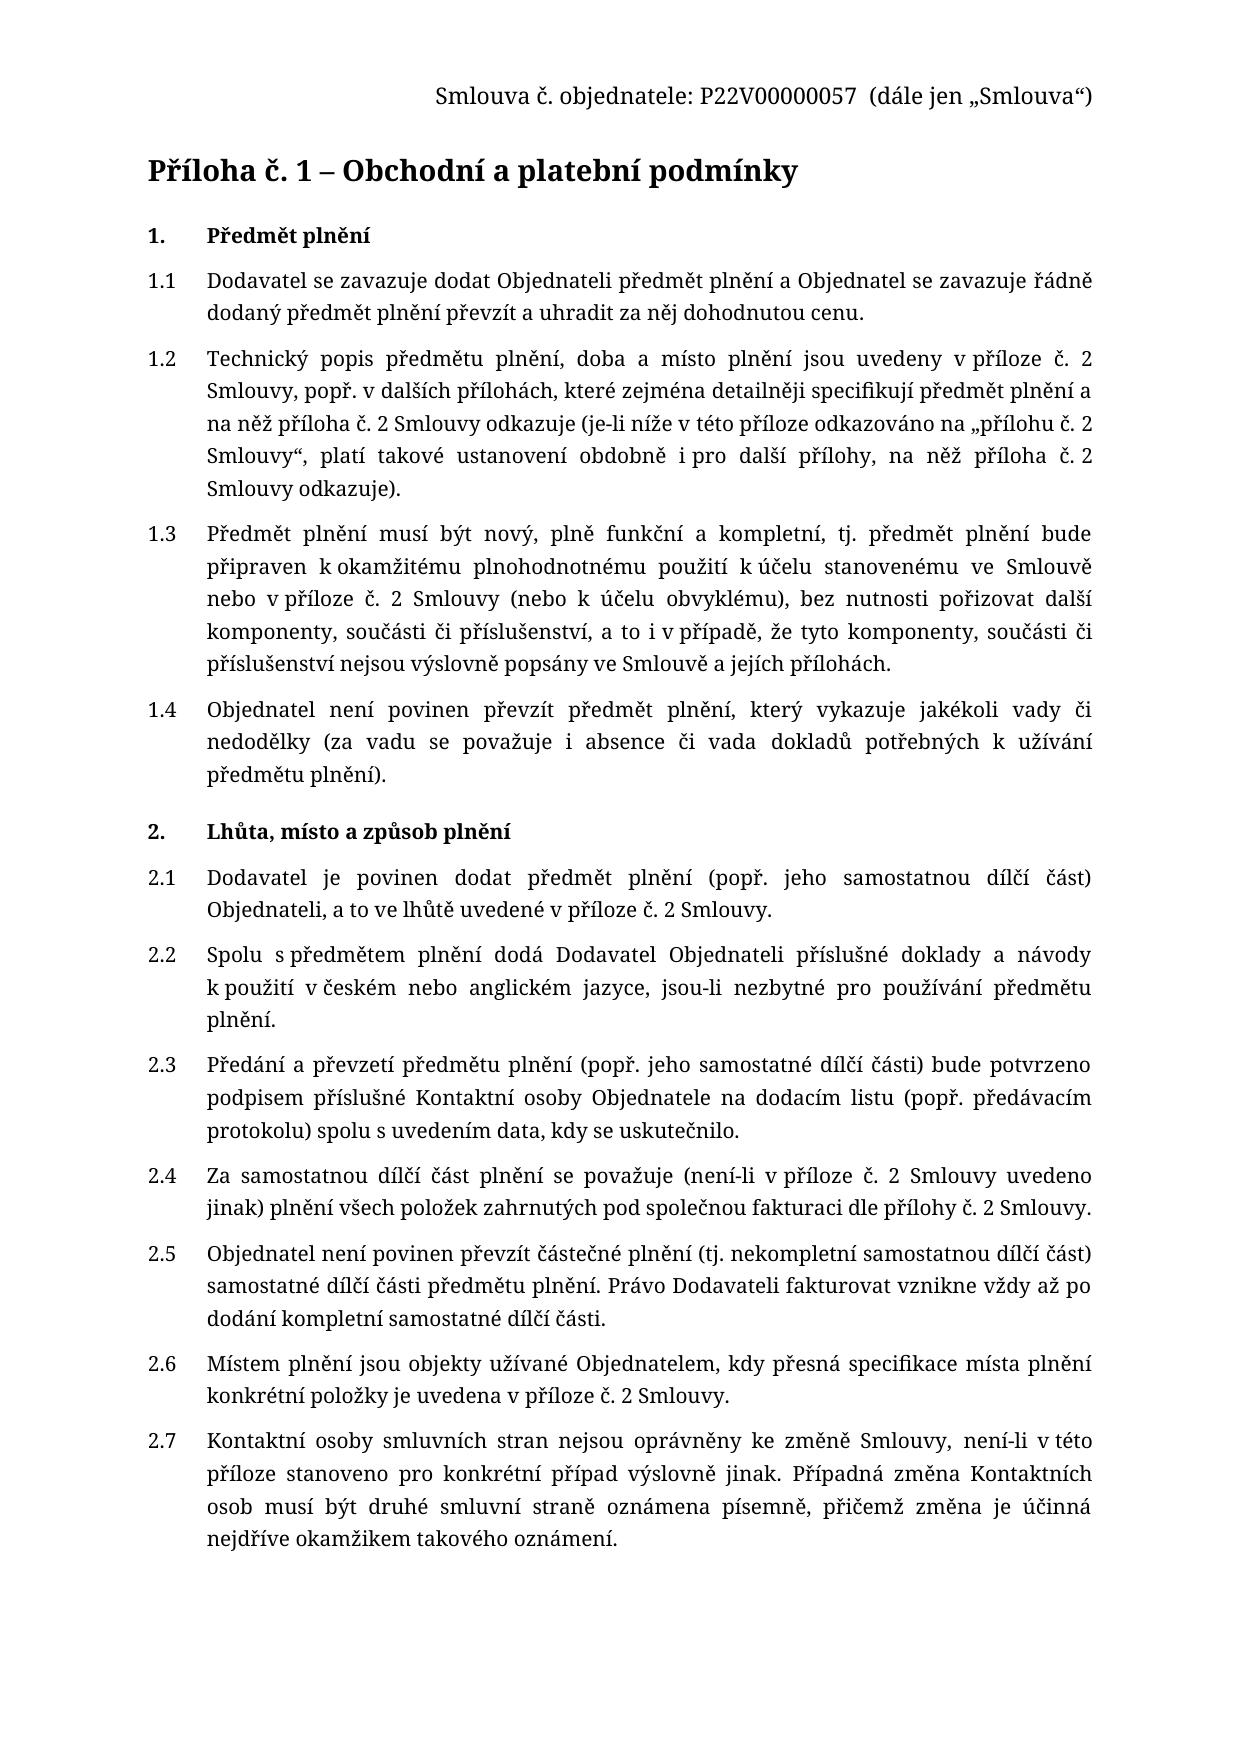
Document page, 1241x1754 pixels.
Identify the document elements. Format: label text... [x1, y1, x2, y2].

text Příloha č. 1 – Obchodní a platební podmínky [148, 150, 1093, 190]
list Lhůta, místo a způsob plnění [148, 817, 1093, 846]
list Spolu s předmětem plnění dodá Dodavatel Objednateli příslušné doklady a návody k použití v českém nebo anglickém jazyce, jsou-li nezbytné pro používání předmětu plnění. [148, 940, 1093, 1034]
list Předání a převzetí předmětu plnění (popř. jeho samostatné dílčí části) bude potvrzeno podpisem příslušné Kontaktní osoby Objednatele na dodacím listu (popř. předávacím protokolu) spolu s uvedením data, kdy se uskutečnilo. [148, 1051, 1093, 1144]
list Kontaktní osoby smluvních stran nejsou oprávněny ke změně Smlouvy, není-li v této příloze stanoveno pro konkrétní případ výslovně jinak. Případná změna Kontaktních osob musí být druhé smluvní straně oznámena písemně, přičemž změna je účinná nejdříve okamžikem takového oznámení. [148, 1427, 1093, 1553]
list Objednatel není povinen převzít předmět plnění, který vykazuje jakékoli vady či nedodělky (za vadu se považuje i absence či vada dokladů potřebných k užívání předmětu plnění). [148, 695, 1093, 788]
list Objednatel není povinen převzít částečné plnění (tj. nekompletní samostatnou dílčí část) samostatné dílčí části předmětu plnění. Právo Dodavateli fakturovat vznikne vždy až po dodání kompletní samostatné dílčí části. [148, 1239, 1093, 1332]
list Předmět plnění [148, 221, 1093, 249]
list Technický popis předmětu plnění, doba a místo plnění jsou uvedeny v příloze č. 2 Smlouvy, popř. v dalších přílohách, které zejména detailněji specifikují předmět plnění a na něž příloha č. 2 Smlouvy odkazuje (je-li níže v této příloze odkazováno na „přílohu č. 2 Smlouvy“, platí takové ustanovení obdobně i pro další přílohy, na něž příloha č. 2 Smlouvy odkazuje). [148, 344, 1093, 502]
list Dodavatel se zavazuje dodat Objednateli předmět plnění a Objednatel se zavazuje řádně dodaný předmět plnění převzít a uhradit za něj dohodnutou cenu. [148, 266, 1093, 327]
list Předmět plnění musí být nový, plně funkční a kompletní, tj. předmět plnění bude připraven k okamžitému plnohodnotnému použití k účelu stanovenému ve Smlouvě nebo v příloze č. 2 Smlouvy (nebo k účelu obvyklému), bez nutnosti pořizovat další komponenty, součásti či příslušenství, a to i v případě, že tyto komponenty, součásti či příslušenství nejsou výslovně popsány ve Smlouvě a jejích přílohách. [148, 519, 1093, 678]
list Místem plnění jsou objekty užívané Objednatelem, kdy přesná specifikace místa plnění konkrétní položky je uvedena v příloze č. 2 Smlouvy. [148, 1349, 1093, 1410]
list Za samostatnou dílčí část plnění se považuje (není-li v příloze č. 2 Smlouvy uvedeno jinak) plnění všech položek zahrnutých pod společnou fakturaci dle přílohy č. 2 Smlouvy. [148, 1161, 1093, 1222]
list Dodavatel je povinen dodat předmět plnění (popř. jeho samostatnou dílčí část) Objednateli, a to ve lhůtě uvedené v příloze č. 2 Smlouvy. [148, 863, 1093, 924]
